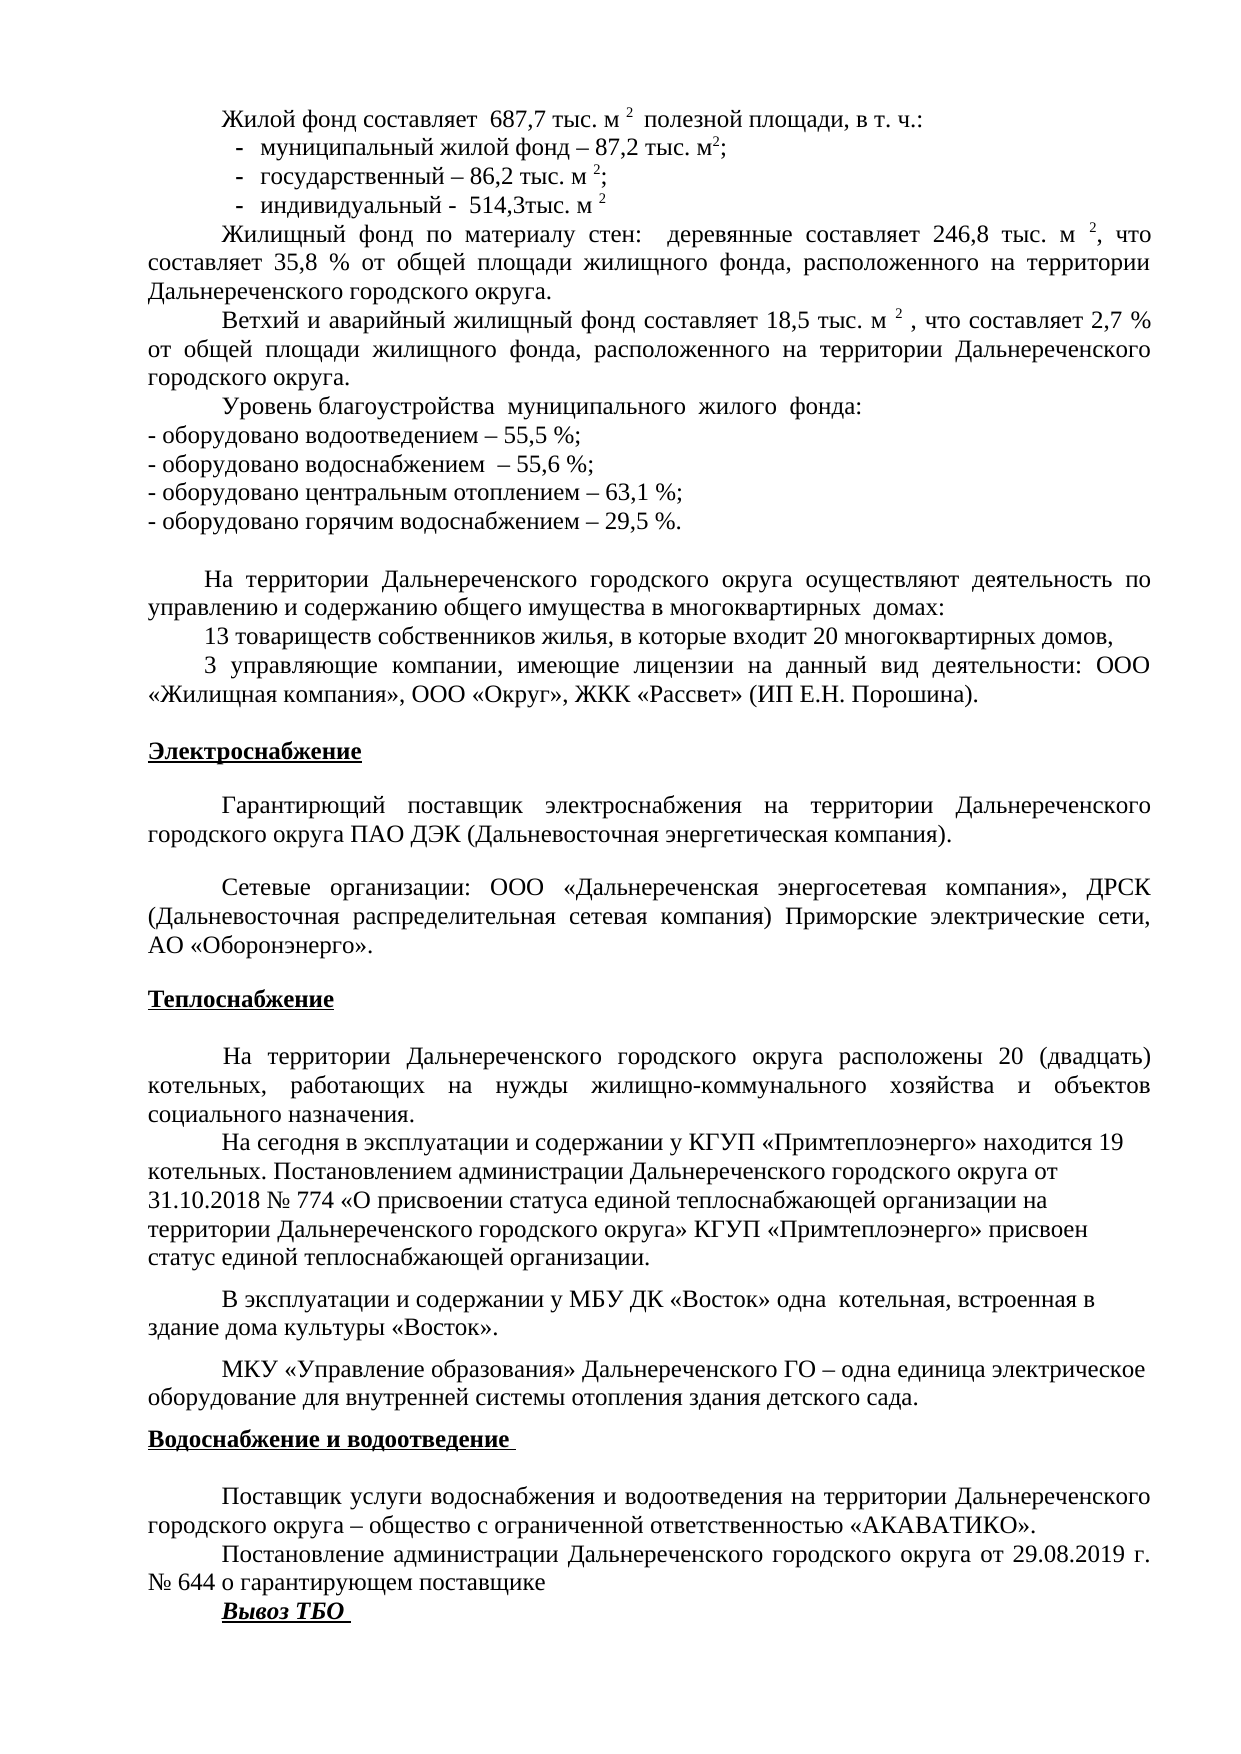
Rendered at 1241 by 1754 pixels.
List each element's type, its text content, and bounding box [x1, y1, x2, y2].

text Ветхий и аварийный жилищный фонд составляет 18,5 тыс. м 2 , что составляет 2,7 % от общей площади жилищного фонда, расположенного на территории Дальнереченского городского округа. [148, 305, 1152, 391]
text Постановление администрации Дальнереченского городского округа от 29.08.2019 г. № 644 о гарантирующем поставщике [148, 1539, 1152, 1596]
list муниципальный жилой фонд – 87,2 тыс. м2; [148, 132, 1152, 161]
text Поставщик услуги водоснабжения и водоотведения на территории Дальнереченского городского округа – общество с ограниченной ответственностью «АКАВАТИКО». [148, 1481, 1152, 1539]
subtitle Теплоснабжение [148, 984, 1152, 1012]
text Вывоз ТБО [148, 1596, 1152, 1625]
subtitle Электроснабжение [148, 736, 1152, 765]
text На сегодня в эксплуатации и содержании у КГУП «Примтеплоэнерго» находится 19 котельных. Постановлением администрации Дальнереченского городского округа от 31.10.2018 № 774 «О присвоении статуса единой теплоснабжающей организации на территории Дальнереченского городского округа» КГУП «Примтеплоэнерго» присвоен статус единой теплоснабжающей организации. [148, 1127, 1152, 1271]
text Жилищный фонд по материалу стен: деревянные составляет 246,8 тыс. м 2, что составляет 35,8 % от общей площади жилищного фонда, расположенного на территории Дальнереченского городского округа. [148, 219, 1152, 305]
text Уровень благоустройства муниципального жилого фонда: [148, 391, 1152, 420]
text На территории Дальнереченского городского округа осуществляют деятельность по управлению и содержанию общего имущества в многоквартирных домах: [148, 564, 1152, 621]
text Сетевые организации: ООО «Дальнереченская энергосетевая компания», ДРСК (Дальневосточная распределительная сетевая компания) Приморские электрические сети, АО «Оборонэнерго». [148, 872, 1152, 959]
text - оборудовано горячим водоснабжением – 29,5 %. [148, 506, 1152, 535]
text На территории Дальнереченского городского округа расположены 20 (двадцать) котельных, работающих на нужды жилищно-коммунального хозяйства и объектов социального назначения. [148, 1041, 1152, 1127]
list индивидуальный - 514,3тыс. м 2 [148, 190, 1152, 219]
text - оборудовано водоотведением – 55,5 %; [148, 420, 1152, 449]
text Гарантирющий поставщик электроснабжения на территории Дальнереченского городского округа ПАО ДЭК (Дальневосточная энергетическая компания). [148, 790, 1152, 847]
list государственный – 86,2 тыс. м 2; [148, 161, 1152, 190]
text Жилой фонд составляет 687,7 тыс. м 2 полезной площади, в т. ч.: [148, 104, 1152, 132]
text 3 управляющие компании, имеющие лицензии на данный вид деятельности: ООО «Жилищная компания», ООО «Округ», ЖКК «Рассвет» (ИП Е.Н. Порошина). [148, 650, 1152, 707]
text 13 товариществ собственников жилья, в которые входит 20 многоквартирных домов, [148, 621, 1152, 650]
text В эксплуатации и содержании у МБУ ДК «Восток» одна котельная, встроенная в здание дома культуры «Восток». [148, 1284, 1152, 1341]
text - оборудовано центральным отоплением – 63,1 %; [148, 477, 1152, 506]
text МКУ «Управление образования» Дальнереченского ГО – одна единица электрическое оборудование для внутренней системы отопления здания детского сада. [148, 1354, 1152, 1411]
text - оборудовано водоснабжением – 55,6 %; [148, 449, 1152, 477]
subtitle Водоснабжение и водоотведение [148, 1424, 1152, 1452]
